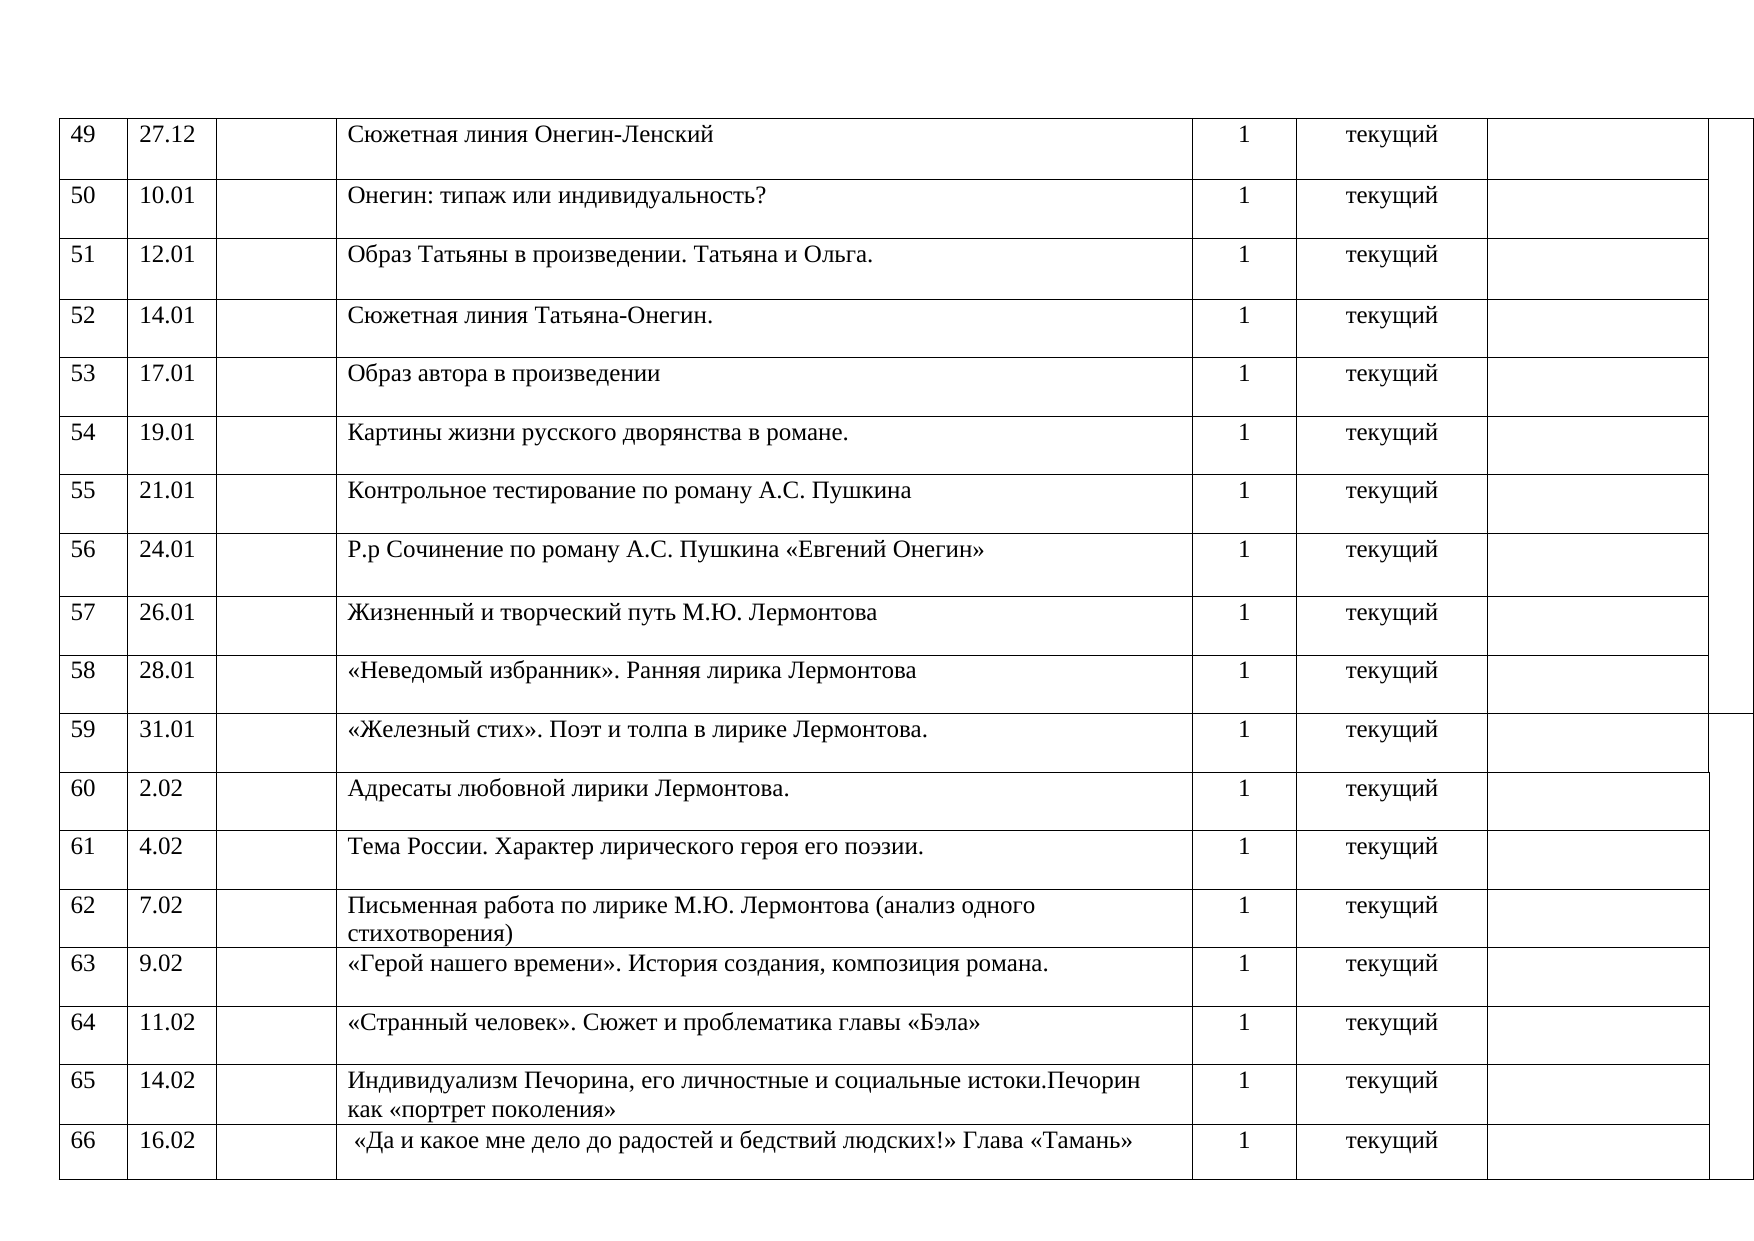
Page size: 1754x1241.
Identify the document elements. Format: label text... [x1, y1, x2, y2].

table_cell [1488, 239, 1708, 299]
table_cell 27.12 [128, 119, 216, 179]
table_cell 51 [60, 239, 127, 299]
table_cell [1488, 475, 1708, 533]
table_cell Жизненный и творческий путь М.Ю. Лермонтова [337, 597, 1192, 654]
table_cell 14.01 [128, 300, 216, 357]
table_cell [217, 1007, 336, 1064]
table_cell 60 [60, 773, 127, 830]
table_cell [1488, 1125, 1709, 1179]
table_cell 1 [1193, 773, 1296, 830]
table_cell [217, 890, 336, 947]
table_cell 66 [60, 1125, 127, 1179]
table_cell 14.02 [128, 1065, 216, 1124]
table_cell [1488, 656, 1708, 713]
table_cell 1 [1193, 948, 1296, 1006]
table_cell [217, 534, 336, 596]
table_cell [1488, 890, 1709, 947]
table_cell текущий [1297, 948, 1487, 1006]
table_cell текущий [1297, 475, 1487, 533]
table_cell текущий [1297, 239, 1487, 299]
table_cell 62 [60, 890, 127, 947]
table_cell 65 [60, 1065, 127, 1124]
table_cell [217, 1125, 336, 1179]
table_cell Образ Татьяны в произведении. Татьяна и Ольга. [337, 239, 1192, 299]
table_cell текущий [1297, 597, 1487, 654]
table_cell 1 [1193, 890, 1296, 947]
table_cell [1710, 772, 1753, 1179]
table_cell [1488, 358, 1708, 416]
table_cell [217, 948, 336, 1006]
table_cell текущий [1297, 714, 1487, 772]
table_cell «Герой нашего времени». История создания, композиция романа. [337, 948, 1192, 1006]
table_cell текущий [1297, 358, 1487, 416]
table_cell 31.01 [128, 714, 216, 772]
table_cell 52 [60, 300, 127, 357]
table_cell текущий [1297, 300, 1487, 357]
table_cell 1 [1193, 475, 1296, 533]
table_cell 1 [1193, 239, 1296, 299]
table_cell 9.02 [128, 948, 216, 1006]
table_cell текущий [1297, 1007, 1487, 1064]
table_cell 1 [1193, 1065, 1296, 1124]
table_cell текущий [1297, 534, 1487, 596]
table_cell Сюжетная линия Онегин-Ленский [337, 119, 1192, 179]
table_cell 24.01 [128, 534, 216, 596]
table_cell текущий [1297, 1065, 1487, 1124]
table_cell 1 [1193, 831, 1296, 889]
table_cell текущий [1297, 890, 1487, 947]
table_cell [1488, 948, 1709, 1006]
table_cell 55 [60, 475, 127, 533]
table_cell 61 [60, 831, 127, 889]
table_cell «Странный человек». Сюжет и проблематика главы «Бэла» [337, 1007, 1192, 1064]
table_cell [1488, 831, 1709, 889]
table_cell Р.р Сочинение по роману А.С. Пушкина «Евгений Онегин» [337, 534, 1192, 596]
table_cell 63 [60, 948, 127, 1006]
table_cell [217, 180, 336, 238]
table_cell 16.02 [128, 1125, 216, 1179]
table_cell текущий [1297, 773, 1487, 830]
table_cell [1488, 597, 1708, 654]
table_cell 49 [60, 119, 127, 179]
table_cell Тема России. Характер лирического героя его поэзии. [337, 831, 1192, 889]
table_cell 1 [1193, 300, 1296, 357]
table_cell 1 [1193, 597, 1296, 654]
table_cell 26.01 [128, 597, 216, 654]
table_cell [1709, 714, 1753, 772]
table_cell Индивидуализм Печорина, его личностные и социальные истоки.Печорин как «портрет поколения» [337, 1065, 1192, 1124]
table_cell 1 [1193, 656, 1296, 713]
table_cell 10.01 [128, 180, 216, 238]
table_cell 21.01 [128, 475, 216, 533]
table_cell [217, 773, 336, 830]
table_cell [1488, 714, 1708, 772]
table_cell Образ автора в произведении [337, 358, 1192, 416]
table_cell Картины жизни русского дворянства в романе. [337, 417, 1192, 474]
table_cell 1 [1193, 180, 1296, 238]
table_cell «Железный стих». Поэт и толпа в лирике Лермонтова. [337, 714, 1192, 772]
table_cell 1 [1193, 1125, 1296, 1179]
table_cell Письменная работа по лирике М.Ю. Лермонтова (анализ одного стихотворения) [337, 890, 1192, 947]
table_cell [217, 831, 336, 889]
table_cell текущий [1297, 1125, 1487, 1179]
table_cell [217, 1065, 336, 1124]
table_cell 58 [60, 656, 127, 713]
table_cell Контрольное тестирование по роману А.С. Пушкина [337, 475, 1192, 533]
table_cell 64 [60, 1007, 127, 1064]
table_cell [217, 656, 336, 713]
table_cell «Неведомый избранник». Ранняя лирика Лермонтова [337, 656, 1192, 713]
table_cell [1488, 180, 1708, 238]
table_cell 50 [60, 180, 127, 238]
table_cell 1 [1193, 534, 1296, 596]
table_cell Адресаты любовной лирики Лермонтова. [337, 773, 1192, 830]
table_cell текущий [1297, 831, 1487, 889]
table_cell 1 [1193, 119, 1296, 179]
table_cell 28.01 [128, 656, 216, 713]
table_cell 2.02 [128, 773, 216, 830]
table_cell [217, 239, 336, 299]
table_cell [217, 300, 336, 357]
table_cell [1488, 1007, 1709, 1064]
table_cell текущий [1297, 180, 1487, 238]
table_cell 57 [60, 597, 127, 654]
table_cell 1 [1193, 1007, 1296, 1064]
table_cell текущий [1297, 119, 1487, 179]
table_cell [217, 119, 336, 179]
table_cell Сюжетная линия Татьяна-Онегин. [337, 300, 1192, 357]
table_cell текущий [1297, 417, 1487, 474]
table_cell 53 [60, 358, 127, 416]
table_cell [217, 475, 336, 533]
table_cell [1488, 300, 1708, 357]
table_cell [1488, 1065, 1709, 1124]
table_cell [217, 714, 336, 772]
table_cell «Да и какое мне дело до радостей и бедствий людских!» Глава «Тамань» [337, 1125, 1192, 1179]
table_cell 11.02 [128, 1007, 216, 1064]
table_cell 12.01 [128, 239, 216, 299]
table_cell 7.02 [128, 890, 216, 947]
table_cell 54 [60, 417, 127, 474]
table_cell 56 [60, 534, 127, 596]
table_cell [1488, 773, 1709, 830]
table_cell [1488, 119, 1708, 179]
table_cell [217, 358, 336, 416]
table_cell 4.02 [128, 831, 216, 889]
table_cell [217, 597, 336, 654]
table_cell Онегин: типаж или индивидуальность? [337, 180, 1192, 238]
table_cell [1488, 417, 1708, 474]
table_cell [1488, 534, 1708, 596]
table_cell 1 [1193, 358, 1296, 416]
table_cell 59 [60, 714, 127, 772]
table_cell 17.01 [128, 358, 216, 416]
table_cell 1 [1193, 417, 1296, 474]
table_cell [217, 417, 336, 474]
table_cell текущий [1297, 656, 1487, 713]
table_cell 1 [1193, 714, 1296, 772]
table_cell 19.01 [128, 417, 216, 474]
